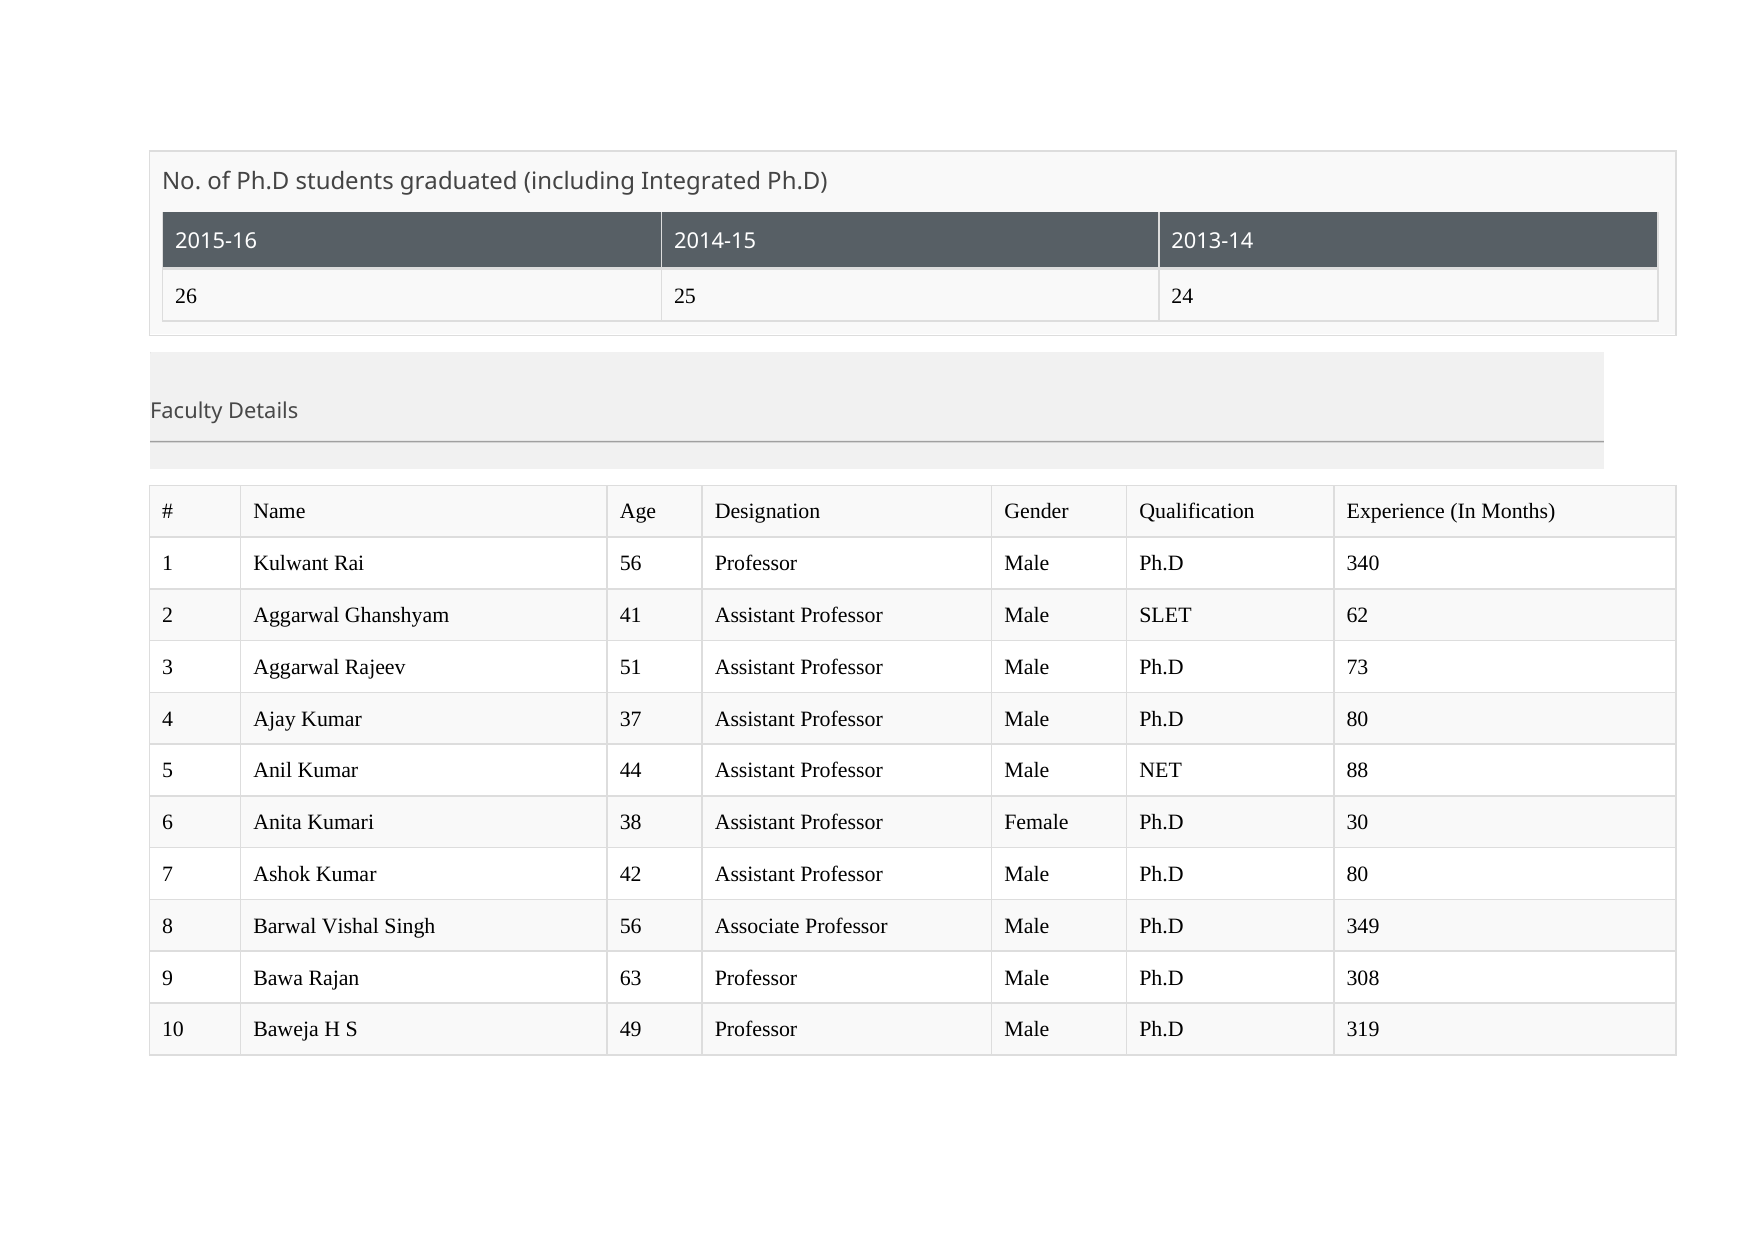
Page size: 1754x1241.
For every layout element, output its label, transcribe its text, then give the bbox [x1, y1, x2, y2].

table_cell Ajay Kumar [241, 693, 606, 743]
table_cell SLET [1127, 590, 1333, 640]
table_cell Kulwant Rai [241, 538, 606, 588]
table_cell Ph.D [1127, 693, 1333, 743]
table_cell Male [992, 1004, 1126, 1054]
table_cell 38 [608, 797, 701, 847]
table_header Designation [703, 486, 991, 536]
table_cell 7 [150, 848, 240, 899]
table_header Qualification [1127, 486, 1333, 536]
table_cell Male [992, 693, 1126, 743]
table_cell 308 [1335, 952, 1675, 1002]
table_cell Aggarwal Ghanshyam [241, 590, 606, 640]
table_header No. of Ph.D students graduated (including Integrated Ph.D) [150, 152, 1675, 334]
table_header Experience (In Months) [1335, 486, 1675, 536]
table_cell 5 [150, 745, 240, 795]
table_cell 1 [150, 538, 240, 588]
table_cell Anil Kumar [241, 745, 606, 795]
table_cell 349 [1335, 900, 1675, 950]
table_cell 30 [1335, 797, 1675, 847]
table_cell Professor [703, 538, 991, 588]
table_cell Male [992, 538, 1126, 588]
table_cell Assistant Professor [703, 693, 991, 743]
table_cell 2 [150, 590, 240, 640]
table_cell Ph.D [1127, 1004, 1333, 1054]
table_cell Assistant Professor [703, 590, 991, 640]
table_cell 80 [1335, 693, 1675, 743]
table_cell Bawa Rajan [241, 952, 606, 1002]
table_cell 63 [608, 952, 701, 1002]
table_cell Ph.D [1127, 797, 1333, 847]
table_cell 4 [150, 693, 240, 743]
table_cell Male [992, 848, 1126, 899]
table_cell Male [992, 641, 1126, 692]
table_cell 56 [608, 900, 701, 950]
table_cell Ph.D [1127, 641, 1333, 692]
table_cell Ph.D [1127, 900, 1333, 950]
table_header Age [608, 486, 701, 536]
table_cell 6 [150, 797, 240, 847]
table_cell Male [992, 900, 1126, 950]
table_cell 80 [1335, 848, 1675, 899]
table_cell 51 [608, 641, 701, 692]
table_cell Male [992, 952, 1126, 1002]
table_cell Assistant Professor [703, 848, 991, 899]
table_cell Baweja H S [241, 1004, 606, 1054]
table_cell 73 [1335, 641, 1675, 692]
table_cell 88 [1335, 745, 1675, 795]
table_cell Assistant Professor [703, 797, 991, 847]
table_cell 340 [1335, 538, 1675, 588]
table_cell 3 [150, 641, 240, 692]
table_cell 62 [1335, 590, 1675, 640]
table_cell NET [1127, 745, 1333, 795]
table_cell 56 [608, 538, 701, 588]
table_cell 9 [150, 952, 240, 1002]
table_cell 10 [150, 1004, 240, 1054]
table_cell 41 [608, 590, 701, 640]
table_cell Barwal Vishal Singh [241, 900, 606, 950]
table_cell 49 [608, 1004, 701, 1054]
table_cell 319 [1335, 1004, 1675, 1054]
table_cell Male [992, 590, 1126, 640]
table_cell 44 [608, 745, 701, 795]
table_header # [150, 486, 240, 536]
table_cell Associate Professor [703, 900, 991, 950]
table_cell 37 [608, 693, 701, 743]
table_cell 42 [608, 848, 701, 899]
table_header Name [241, 486, 606, 536]
table_cell Male [992, 745, 1126, 795]
table_cell Professor [703, 952, 991, 1002]
table_cell Female [992, 797, 1126, 847]
table_header Gender [992, 486, 1126, 536]
table_cell 8 [150, 900, 240, 950]
table_cell Ph.D [1127, 538, 1333, 588]
table_cell Ashok Kumar [241, 848, 606, 899]
table_cell Assistant Professor [703, 745, 991, 795]
table_cell Ph.D [1127, 848, 1333, 899]
table_cell Professor [703, 1004, 991, 1054]
table_cell Aggarwal Rajeev [241, 641, 606, 692]
table_cell Anita Kumari [241, 797, 606, 847]
table_cell Ph.D [1127, 952, 1333, 1002]
text Faculty Details [150, 395, 1604, 425]
table_cell Assistant Professor [703, 641, 991, 692]
